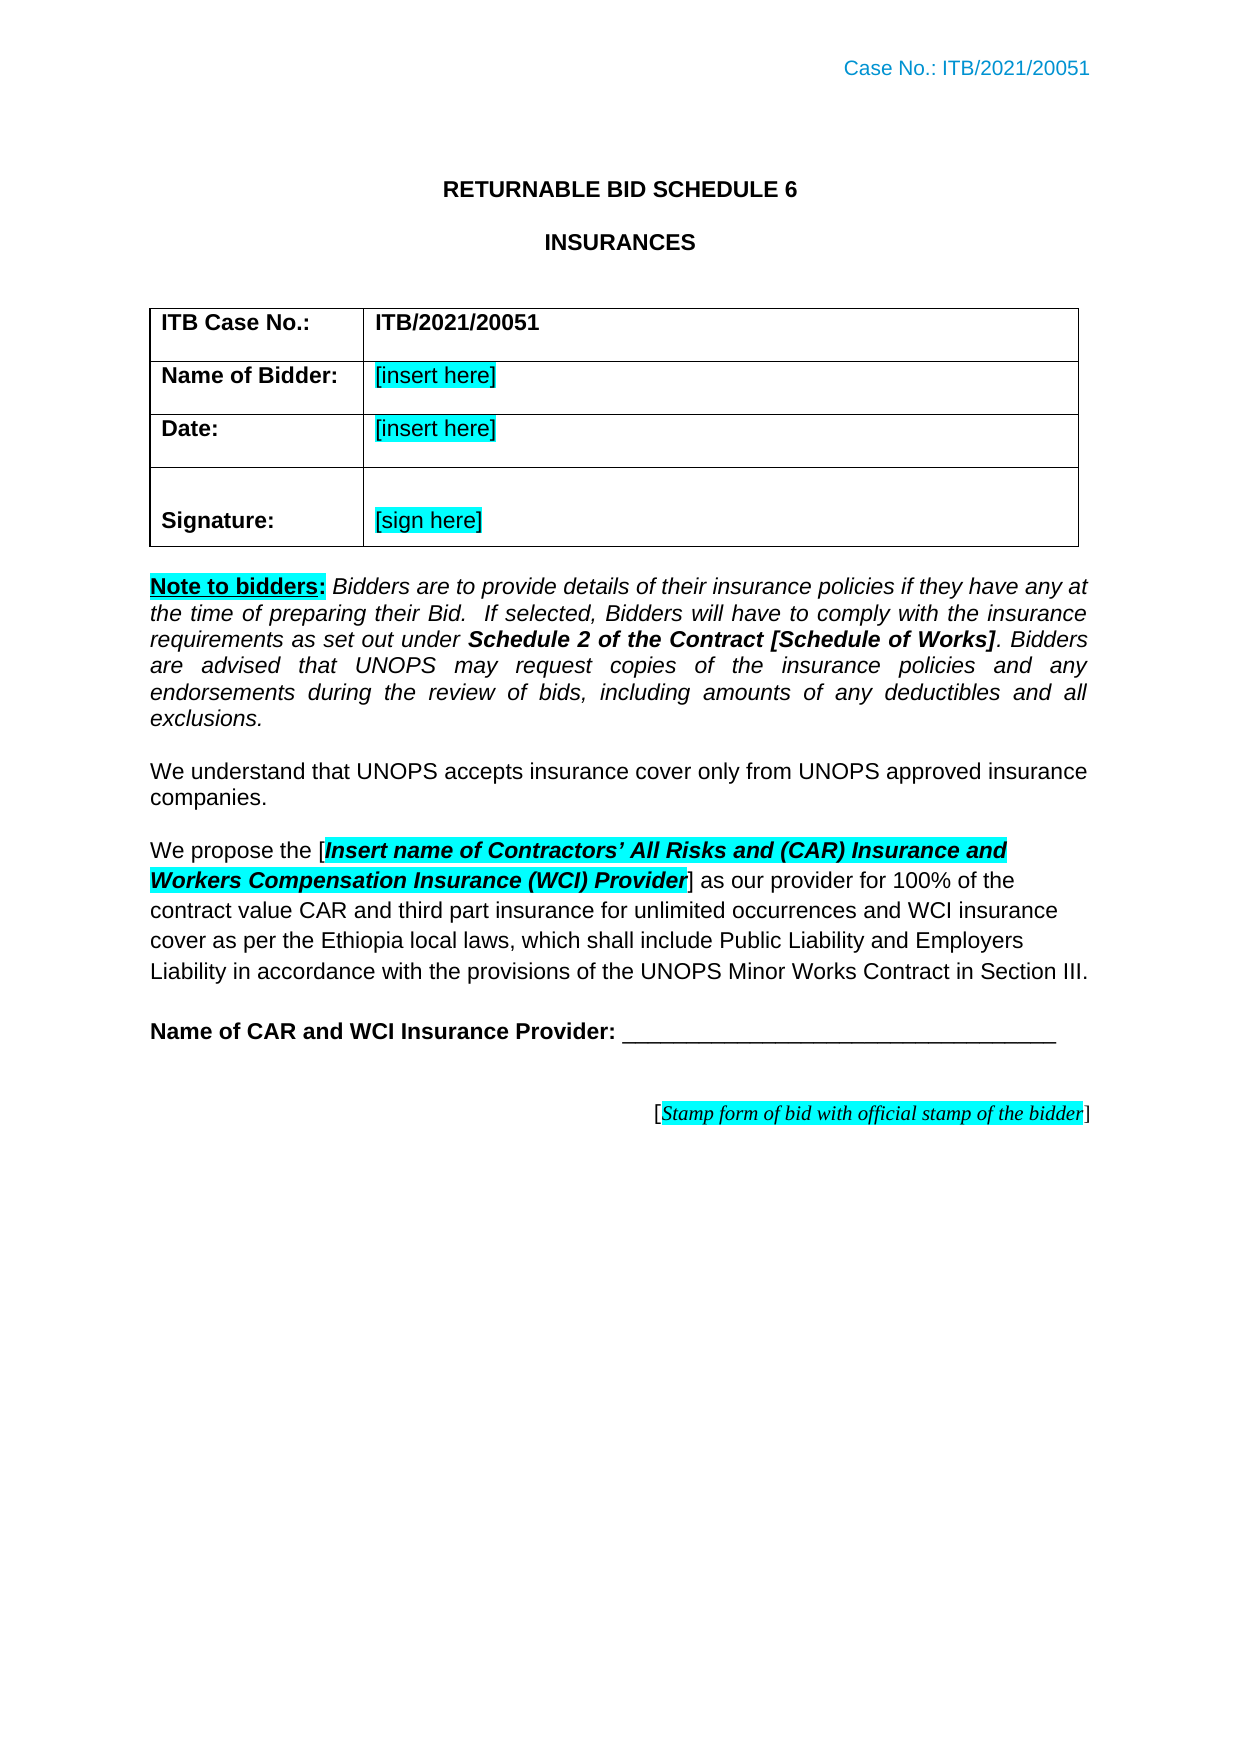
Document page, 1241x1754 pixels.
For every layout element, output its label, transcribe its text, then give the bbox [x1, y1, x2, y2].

table_cell Signature: [151, 468, 363, 546]
table_cell Date: [151, 415, 363, 467]
table_cell Name of Bidder: [151, 362, 363, 414]
table_header ITB Case No.: [151, 309, 363, 361]
table_header ITB/2021/20051 [364, 309, 1078, 361]
text [Stamp form of bid with official stamp of the bidder] [150, 1099, 1090, 1125]
table_cell [insert here] [364, 362, 1078, 414]
text Name of CAR and WCI Insurance Provider: __________________________________ [150, 1018, 1090, 1044]
table_cell [insert here] [364, 415, 1078, 467]
table_cell [sign here] [364, 468, 1078, 546]
text Note to bidders: Bidders are to provide details of their insurance policies if they have any at the time of preparing their Bid. If selected, Bidders will have to comply with the insurance requirements as set out under Schedule 2 of the Contract [Schedule of Works]. Bidders are advised that UNOPS may request copies of the insurance policies and any endorsements during the review of bids, including amounts of any deductibles and all exclusions. [150, 573, 1090, 731]
text We propose the [Insert name of Contractors’ All Risks and (CAR) Insurance and Workers Compensation Insurance (WCI) Provider] as our provider for 100% of the contract value CAR and third part insurance for unlimited occurrences and WCI insurance cover as per the Ethiopia local laws, which shall include Public Liability and Employers Liability in accordance with the provisions of the UNOPS Minor Works Contract in Section III. [150, 837, 1090, 984]
text We understand that UNOPS accepts insurance cover only from UNOPS approved insurance companies. [150, 758, 1090, 811]
text INSURANCES [150, 229, 1090, 255]
text RETURNABLE BID SCHEDULE 6 [150, 176, 1090, 203]
